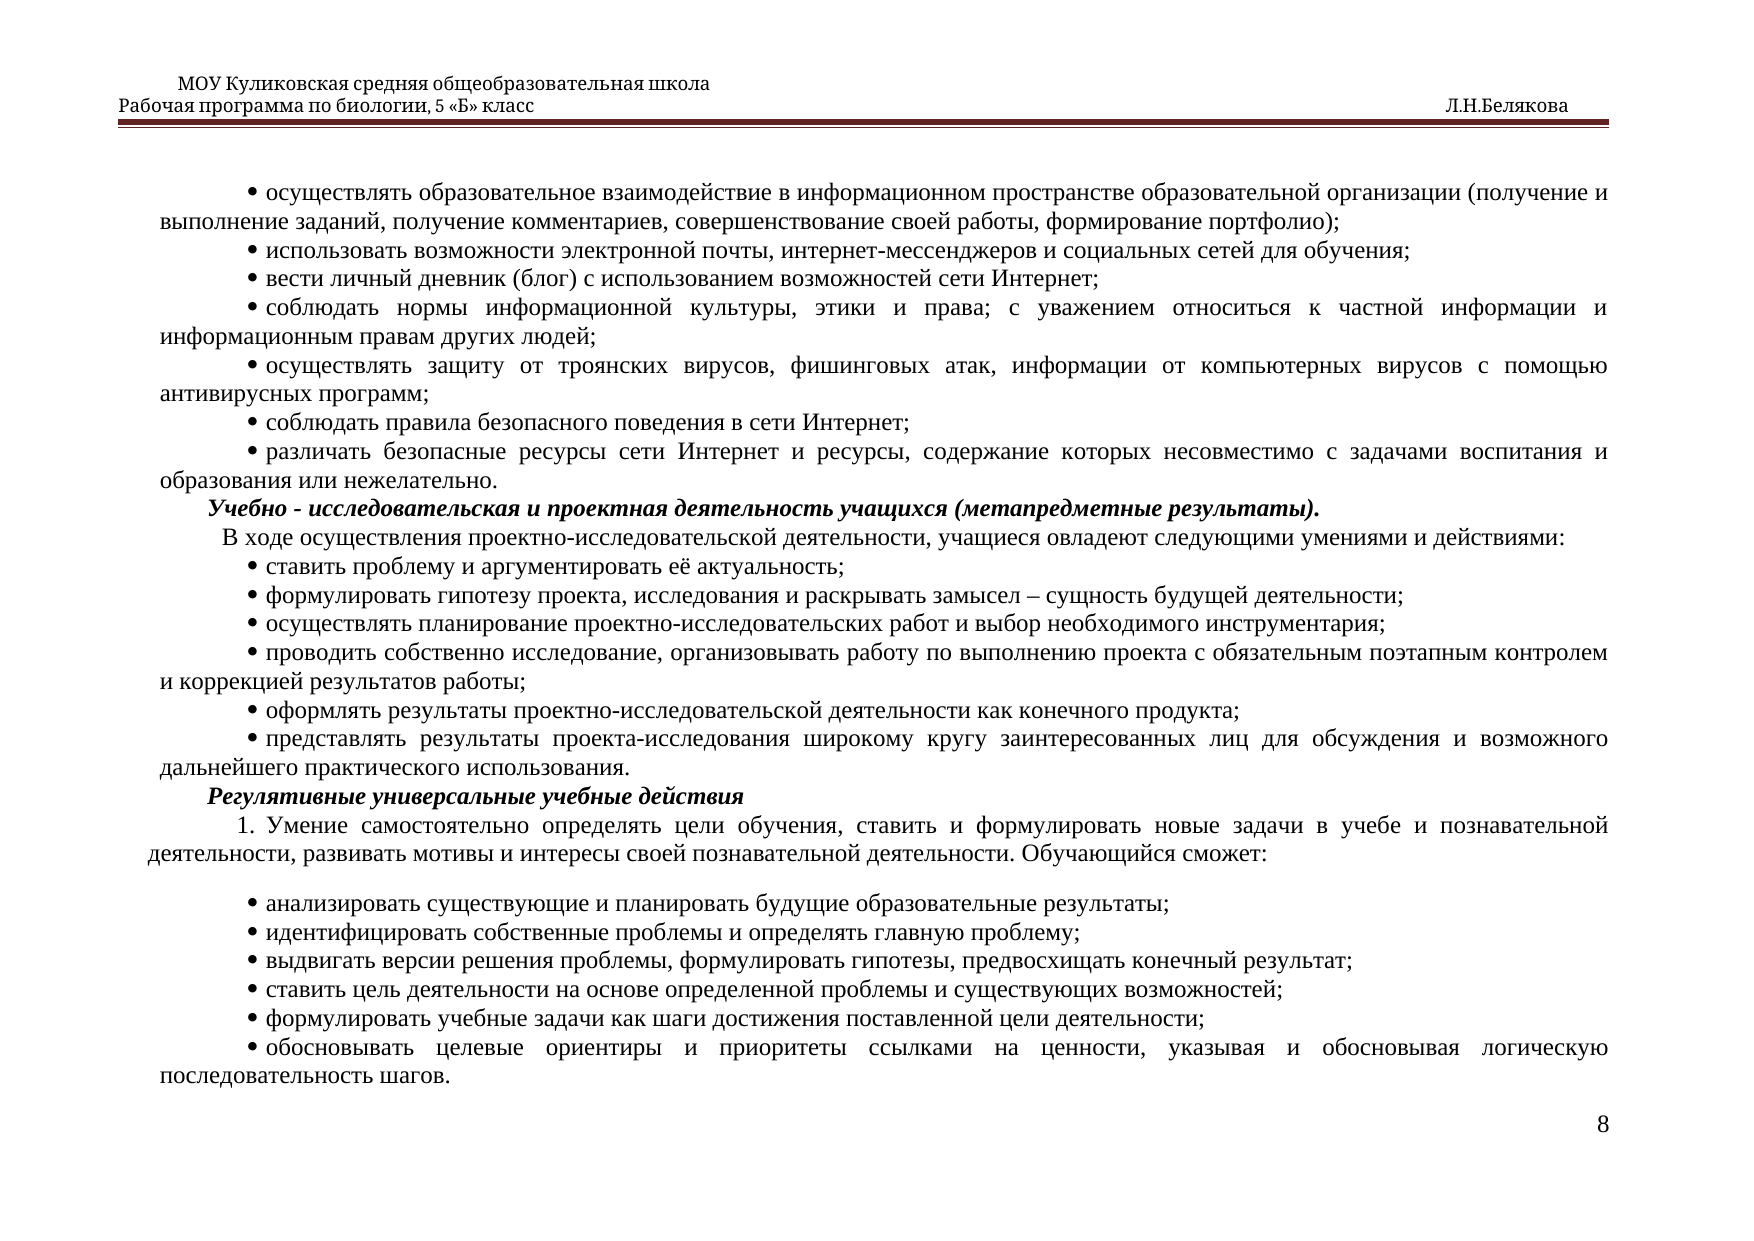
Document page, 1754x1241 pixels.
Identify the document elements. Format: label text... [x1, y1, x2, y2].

list формулировать гипотезу проекта, исследования и раскрывать замысел – сущность будущей деятельности; [159, 580, 1609, 608]
list различать безопасные ресурсы сети Интернет и ресурсы, содержание которых несовместимо с задачами воспитания и образования или нежелательно. [159, 436, 1609, 493]
list проводить собственно исследование, организовывать работу по выполнению проекта с обязательным поэтапным контролем и коррекцией результатов работы; [159, 637, 1609, 695]
list соблюдать нормы информационной культуры, этики и права; с уважением относиться к частной информации и информационным правам других людей; [159, 292, 1609, 350]
list формулировать учебные задачи как шаги достижения поставленной цели деятельности; [159, 1003, 1609, 1032]
list осуществлять планирование проектно-исследовательских работ и выбор необходимого инструментария; [159, 608, 1609, 637]
list соблюдать правила безопасного поведения в сети Интернет; [159, 407, 1609, 436]
list идентифицировать собственные проблемы и определять главную проблему; [159, 917, 1609, 946]
list использовать возможности электронной почты, интернет-мессенджеров и социальных сетей для обучения; [159, 235, 1609, 263]
text Учебно - исследовательская и проектная деятельность учащихся (метапредметные результаты). [118, 493, 1609, 522]
list ставить цель деятельности на основе определенной проблемы и существующих возможностей; [159, 974, 1609, 1003]
list анализировать существующие и планировать будущие образовательные результаты; [159, 888, 1609, 917]
list вести личный дневник (блог) с использованием возможностей сети Интернет; [159, 263, 1609, 292]
list Умение самостоятельно определять цели обучения, ставить и формулировать новые задачи в учебе и познавательной деятельности, развивать мотивы и интересы своей познавательной деятельности. Обучающийся сможет: [148, 810, 1609, 867]
list представлять результаты проекта-исследования широкому кругу заинтересованных лиц для обсуждения и возможного дальнейшего практического использования. [159, 723, 1609, 781]
list осуществлять образовательное взаимодействие в информационном пространстве образовательной организации (получение и выполнение заданий, получение комментариев, совершенствование своей работы, формирование портфолио); [159, 177, 1609, 235]
list выдвигать версии решения проблемы, формулировать гипотезы, предвосхищать конечный результат; [159, 946, 1609, 974]
list оформлять результаты проектно-исследовательской деятельности как конечного продукта; [159, 695, 1609, 723]
text В ходе осуществления проектно-исследовательской деятельности, учащиеся овладеют следующими умениями и действиями: [118, 522, 1609, 551]
list осуществлять защиту от троянских вирусов, фишинговых атак, информации от компьютерных вирусов с помощью антивирусных программ; [159, 350, 1609, 407]
text Регулятивные универсальные учебные действия [118, 781, 1609, 810]
list ставить проблему и аргументировать её актуальность; [159, 551, 1609, 580]
list обосновывать целевые ориентиры и приоритеты ссылками на ценности, указывая и обосновывая логическую последовательность шагов. [159, 1032, 1609, 1089]
